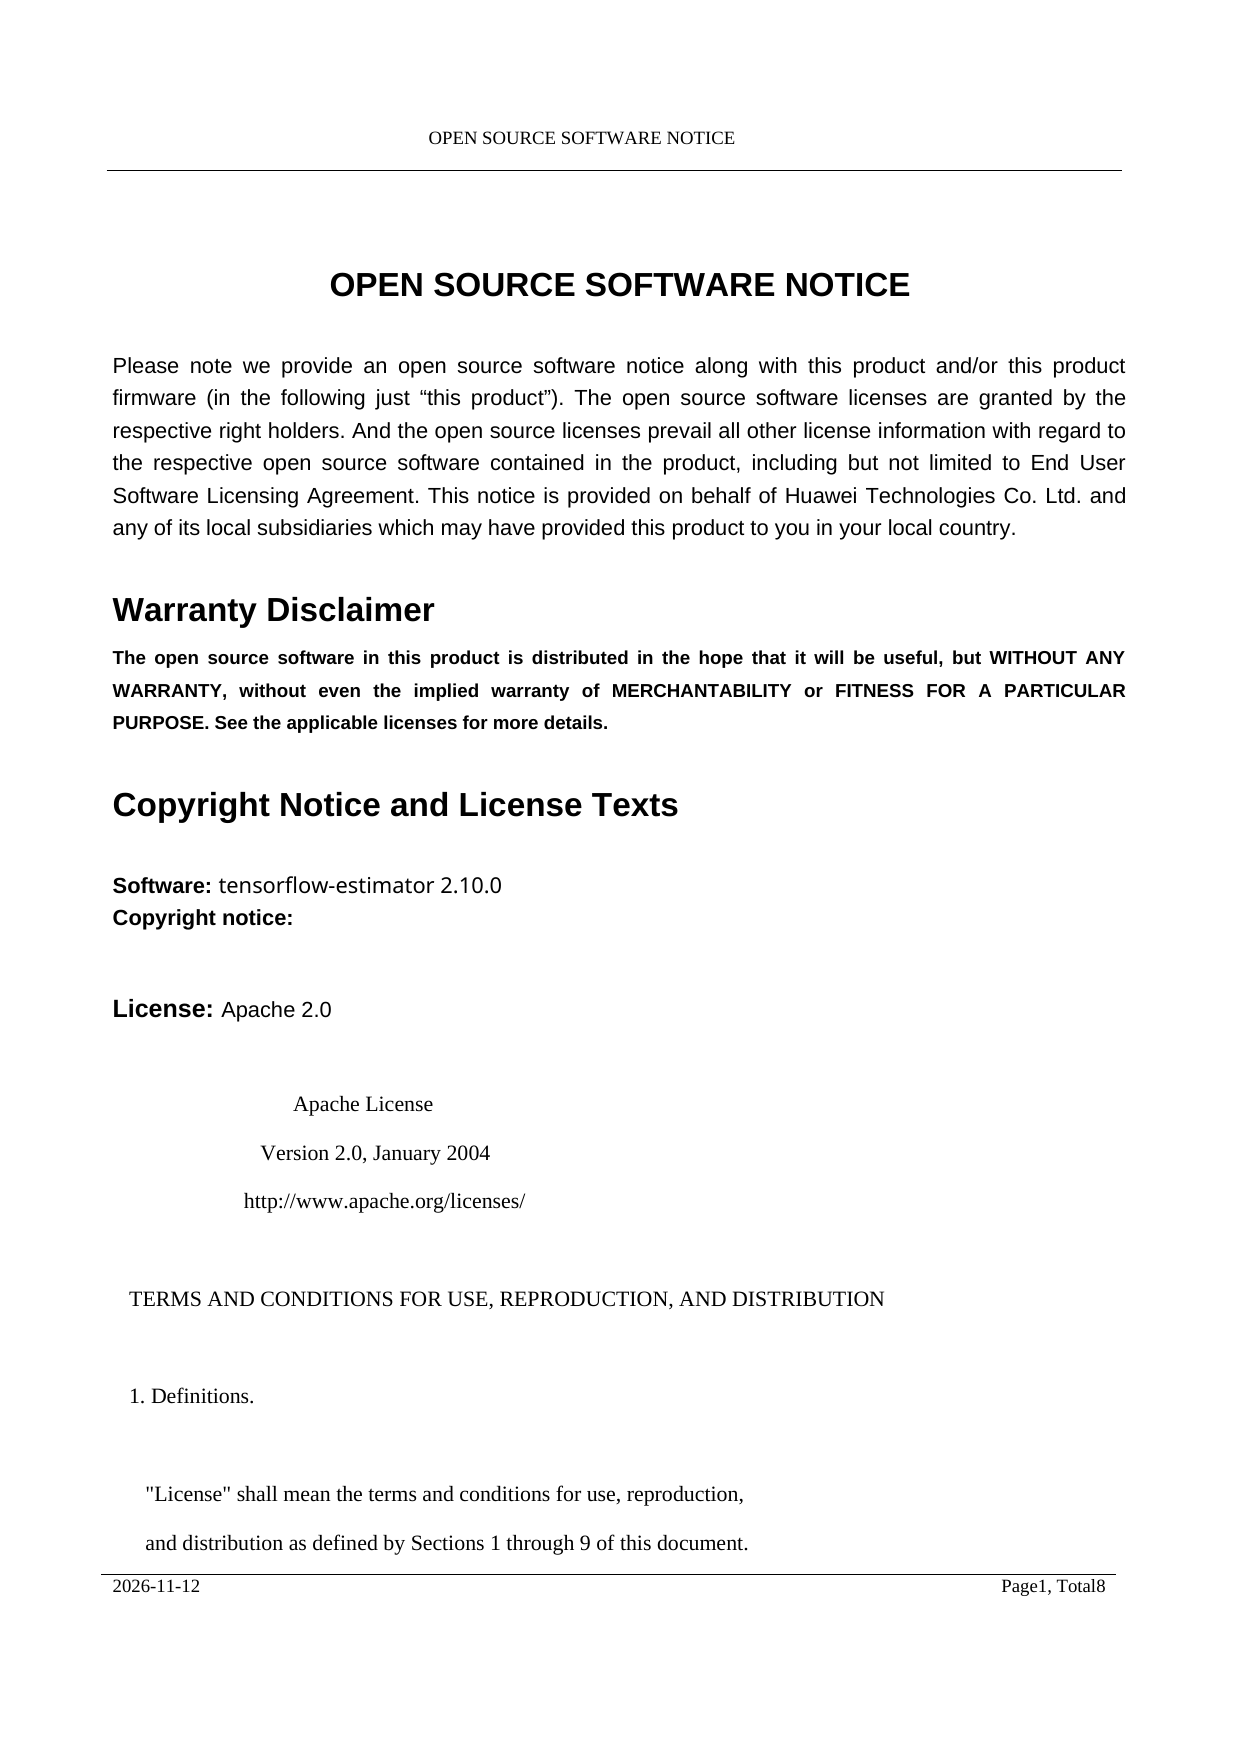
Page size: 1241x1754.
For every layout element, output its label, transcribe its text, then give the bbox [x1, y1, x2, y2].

text Warranty Disclaimer [112, 576, 1128, 641]
text Software: tensorflow-estimator 2.10.0 [112, 869, 1128, 901]
text License: Apache 2.0 [112, 992, 1128, 1024]
text Copyright Notice and License Texts [112, 771, 1128, 836]
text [112, 1038, 1128, 1558]
text OPEN SOURCE SOFTWARE NOTICE [112, 251, 1128, 316]
text Please note we provide an open source software notice along with this product and/or this product firmware (in the following just “this product”). The open source software licenses are granted by the respective right holders. And the open source licenses prevail all other license information with regard to the respective open source software contained in the product, including but not limited to End User Software Licensing Agreement. This notice is provided on behalf of Huawei Technologies Co. Ltd. and any of its local subsidiaries which may have provided this product to you in your local country. [112, 349, 1128, 544]
text Copyright notice: [112, 901, 1128, 934]
text The open source software in this product is distributed in the hope that it will be useful, but WITHOUT ANY WARRANTY, without even the implied warranty of MERCHANTABILITY or FITNESS FOR A PARTICULAR PURPOSE. See the applicable licenses for more details. [112, 641, 1128, 739]
